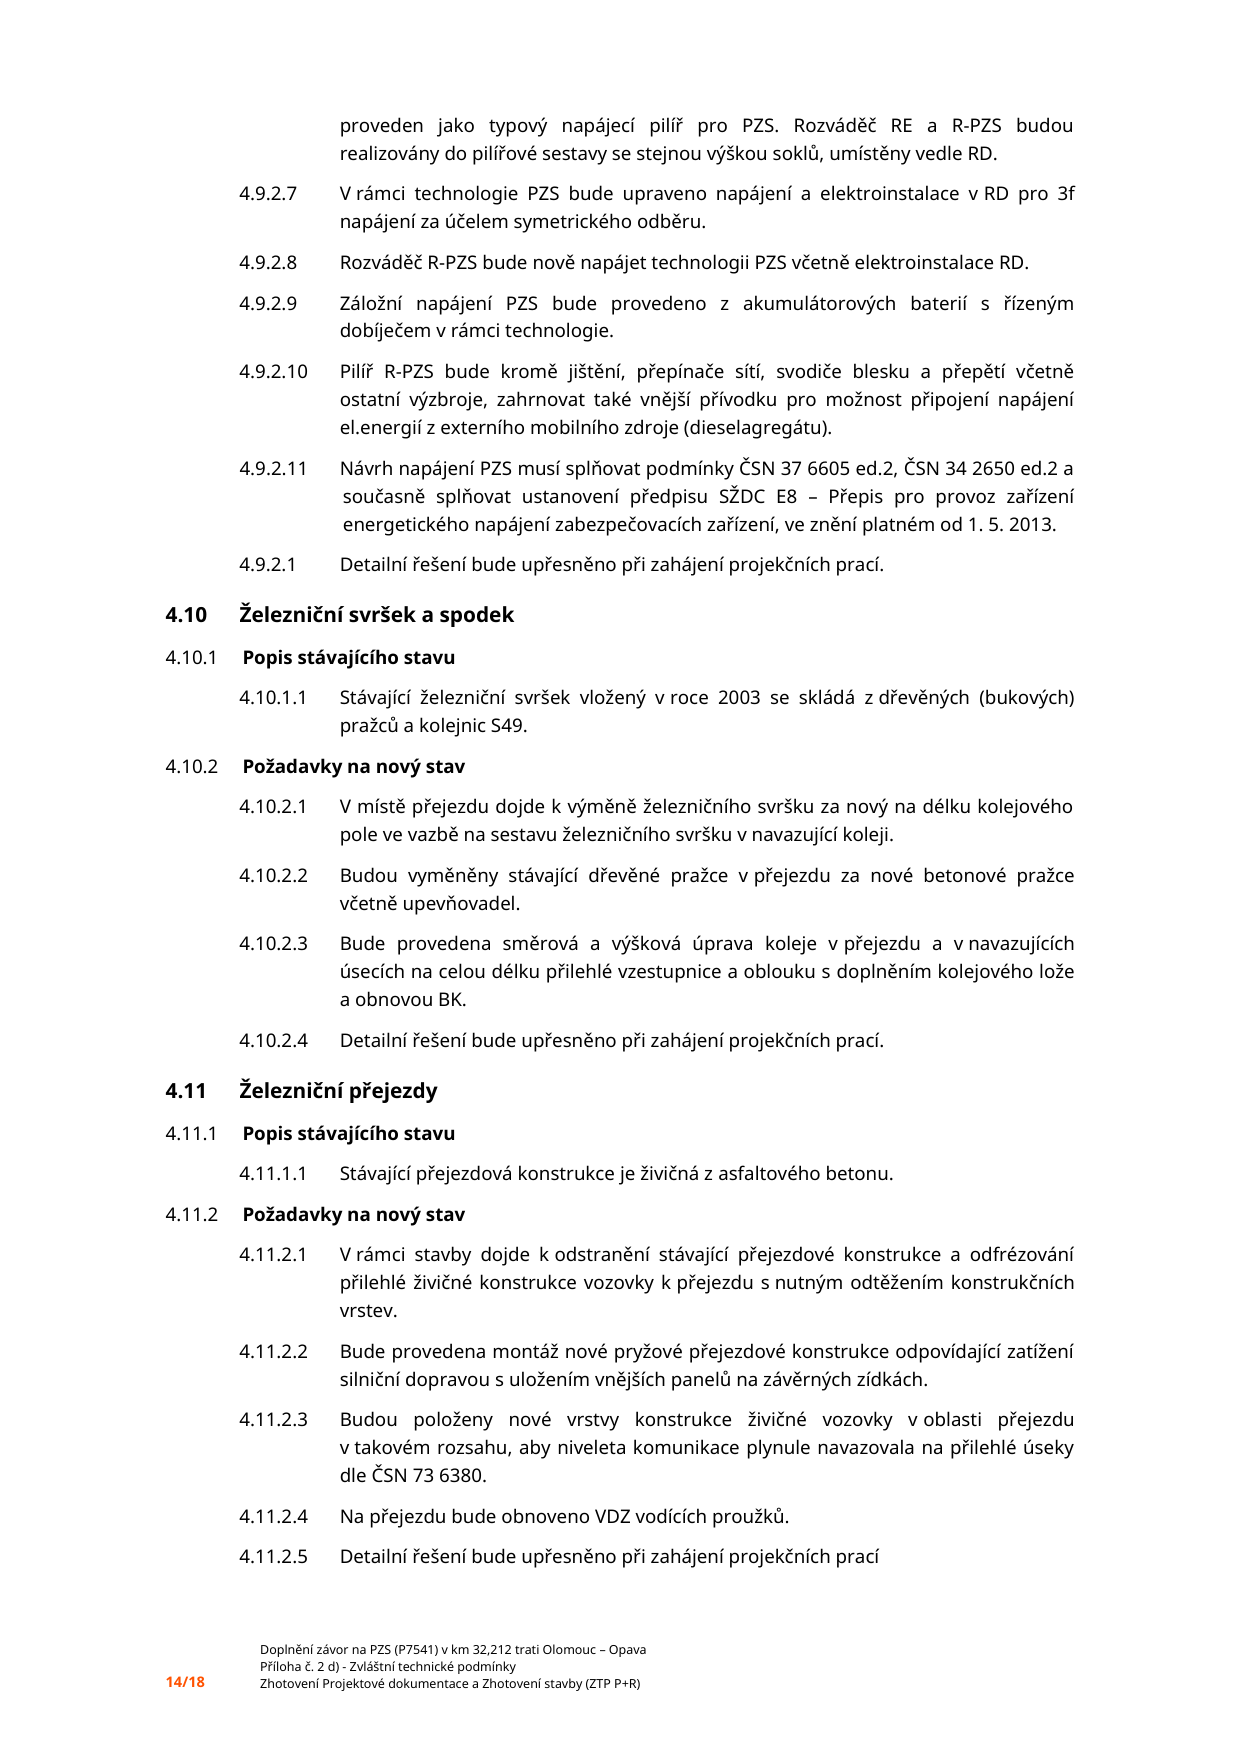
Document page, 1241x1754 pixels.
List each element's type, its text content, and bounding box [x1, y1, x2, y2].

list Detailní řešení bude upřesněno při zahájení projekčních prací [239, 1544, 1075, 1569]
list Budou položeny nové vrstvy konstrukce živičné vozovky v oblasti přejezdu v takovém rozsahu, aby niveleta komunikace plynule navazovala na přilehlé úseky dle ČSN 73 6380. [239, 1407, 1075, 1488]
list Požadavky na nový stav [165, 753, 1075, 779]
list Požadavky na nový stav [165, 1201, 1075, 1226]
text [239, 112, 1075, 166]
text Záložní napájení PZS bude provedeno z akumulátorových baterií s řízeným dobíječem v rámci technologie. [239, 290, 1075, 343]
list Bude provedena montáž nové pryžové přejezdové konstrukce odpovídající zatížení silniční dopravou s uložením vnějších panelů na závěrných zídkách. [239, 1338, 1075, 1392]
list V rámci stavby dojde k odstranění stávající přejezdové konstrukce a odfrézování přilehlé živičné konstrukce vozovky k přejezdu s nutným odtěžením konstrukčních vrstev. [239, 1241, 1075, 1323]
list Stávající přejezdová konstrukce je živičná z asfaltového betonu. [239, 1160, 1075, 1186]
text Železniční přejezdy [165, 1076, 1075, 1104]
text Železniční svršek a spodek [165, 600, 1075, 629]
text Rozváděč R-PZS bude nově napájet technologii PZS včetně elektroinstalace RD. [239, 249, 1075, 275]
list Detailní řešení bude upřesněno při zahájení projekčních prací. [239, 1027, 1075, 1053]
text Návrh napájení PZS musí splňovat podmínky ČSN 37 6605 ed.2, ČSN 34 2650 ed.2 a současně splňovat ustanovení předpisu SŽDC E8 – Přepis pro provoz zařízení energetického napájení zabezpečovacích zařízení, ve znění platném od 1. 5. 2013. [239, 455, 1075, 536]
text Pilíř R-PZS bude kromě jištění, přepínače sítí, svodiče blesku a přepětí včetně ostatní výzbroje, zahrnovat také vnější přívodku pro možnost připojení napájení el.energií z externího mobilního zdroje (dieselagregátu). [239, 358, 1075, 440]
list Stávající železniční svršek vložený v roce 2003 se skládá z dřevěných (bukových) pražců a kolejnic S49. [239, 684, 1075, 738]
list Na přejezdu bude obnoveno VDZ vodících proužků. [239, 1503, 1075, 1529]
list Budou vyměněny stávající dřevěné pražce v přejezdu za nové betonové pražce včetně upevňovadel. [239, 862, 1075, 916]
list Popis stávajícího stavu [165, 644, 1075, 669]
list V místě přejezdu dojde k výměně železničního svršku za nový na délku kolejového pole ve vazbě na sestavu železničního svršku v navazující koleji. [239, 794, 1075, 847]
text V rámci technologie PZS bude upraveno napájení a elektroinstalace v RD pro 3f napájení za účelem symetrického odběru. [239, 181, 1075, 234]
list Detailní řešení bude upřesněno při zahájení projekčních prací. [239, 551, 1075, 577]
list Popis stávajícího stavu [165, 1120, 1075, 1145]
list Bude provedena směrová a výšková úprava koleje v přejezdu a v navazujících úsecích na celou délku přilehlé vzestupnice a oblouku s doplněním kolejového lože a obnovou BK. [239, 931, 1075, 1012]
